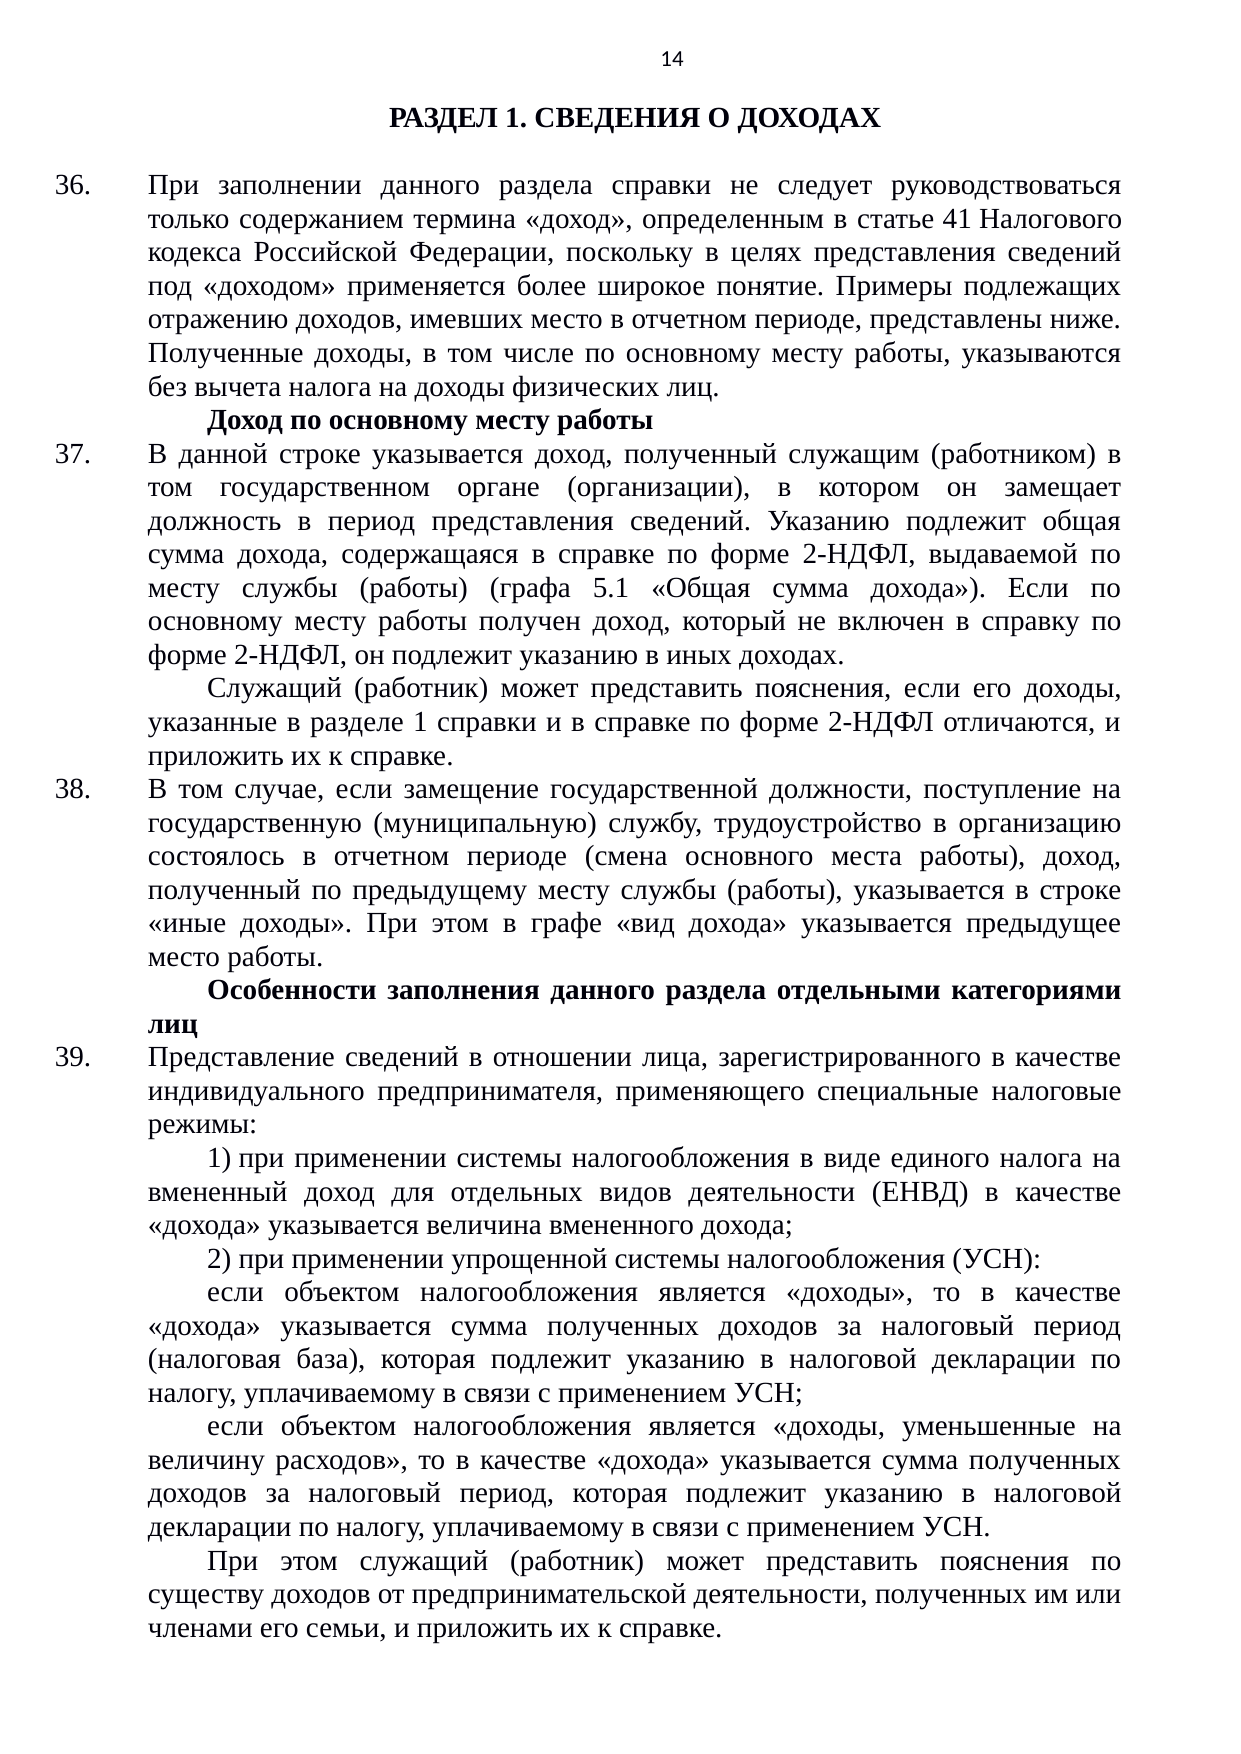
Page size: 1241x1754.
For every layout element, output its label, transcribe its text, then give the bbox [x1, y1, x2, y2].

list В данной строке указывается доход, полученный служащим (работником) в том государственном органе (организации), в котором он замещает должность в период представления сведений. Указанию подлежит общая сумма дохода, содержащаяся в справке по форме 2-НДФЛ, выдаваемой по месту службы (работы) (графа 5.1 «Общая сумма дохода»). Если по основному месту работы получен доход, который не включен в справку по форме 2-НДФЛ, он подлежит указанию в иных доходах. [73, 436, 1122, 671]
list Представление сведений в отношении лица, зарегистрированного в качестве индивидуального предпринимателя, применяющего специальные налоговые режимы: [73, 1039, 1122, 1140]
list 1) при применении системы налогообложения в виде единого налога на вмененный доход для отдельных видов деятельности (ЕНВД) в качестве «дохода» указывается величина вмененного дохода; [148, 1140, 1122, 1241]
list Доход по основному месту работы [148, 402, 1122, 436]
text если объектом налогообложения является «доходы», то в качестве «дохода» указывается сумма полученных доходов за налоговый период (налоговая база), которая подлежит указанию в налоговой декларации по налогу, уплачиваемому в связи с применением УСН; [148, 1274, 1122, 1408]
list Особенности заполнения данного раздела отдельными категориями лиц [148, 972, 1122, 1039]
text Служащий (работник) может представить пояснения, если его доходы, указанные в разделе 1 справки и в справке по форме 2-НДФЛ отличаются, и приложить их к справке. [148, 671, 1122, 771]
text 2) при применении упрощенной системы налогообложения (УСН): [148, 1241, 1122, 1274]
list В том случае, если замещение государственной должности, поступление на государственную (муниципальную) службу, трудоустройство в организацию состоялось в отчетном периоде (смена основного места работы), доход, полученный по предыдущему месту службы (работы), указывается в строке «иные доходы». При этом в графе «вид дохода» указывается предыдущее место работы. [73, 771, 1122, 972]
text При этом служащий (работник) может представить пояснения по существу доходов от предпринимательской деятельности, полученных им или членами его семьи, и приложить их к справке. [148, 1543, 1122, 1643]
text если объектом налогообложения является «доходы, уменьшенные на величину расходов», то в качестве «дохода» указывается сумма полученных доходов за налоговый период, которая подлежит указанию в налоговой декларации по налогу, уплачиваемому в связи с применением УСН. [148, 1408, 1122, 1543]
text РАЗДЕЛ 1. СВЕДЕНИЯ О ДОХОДАХ [148, 100, 1122, 134]
list При заполнении данного раздела справки не следует руководствоваться только содержанием термина «доход», определенным в статье 41 Налогового кодекса Российской Федерации, поскольку в целях представления сведений под «доходом» применяется более широкое понятие. Примеры подлежащих отражению доходов, имевших место в отчетном периоде, представлены ниже. Полученные доходы, в том числе по основному месту работы, указываются без вычета налога на доходы физических лиц. [73, 167, 1122, 402]
